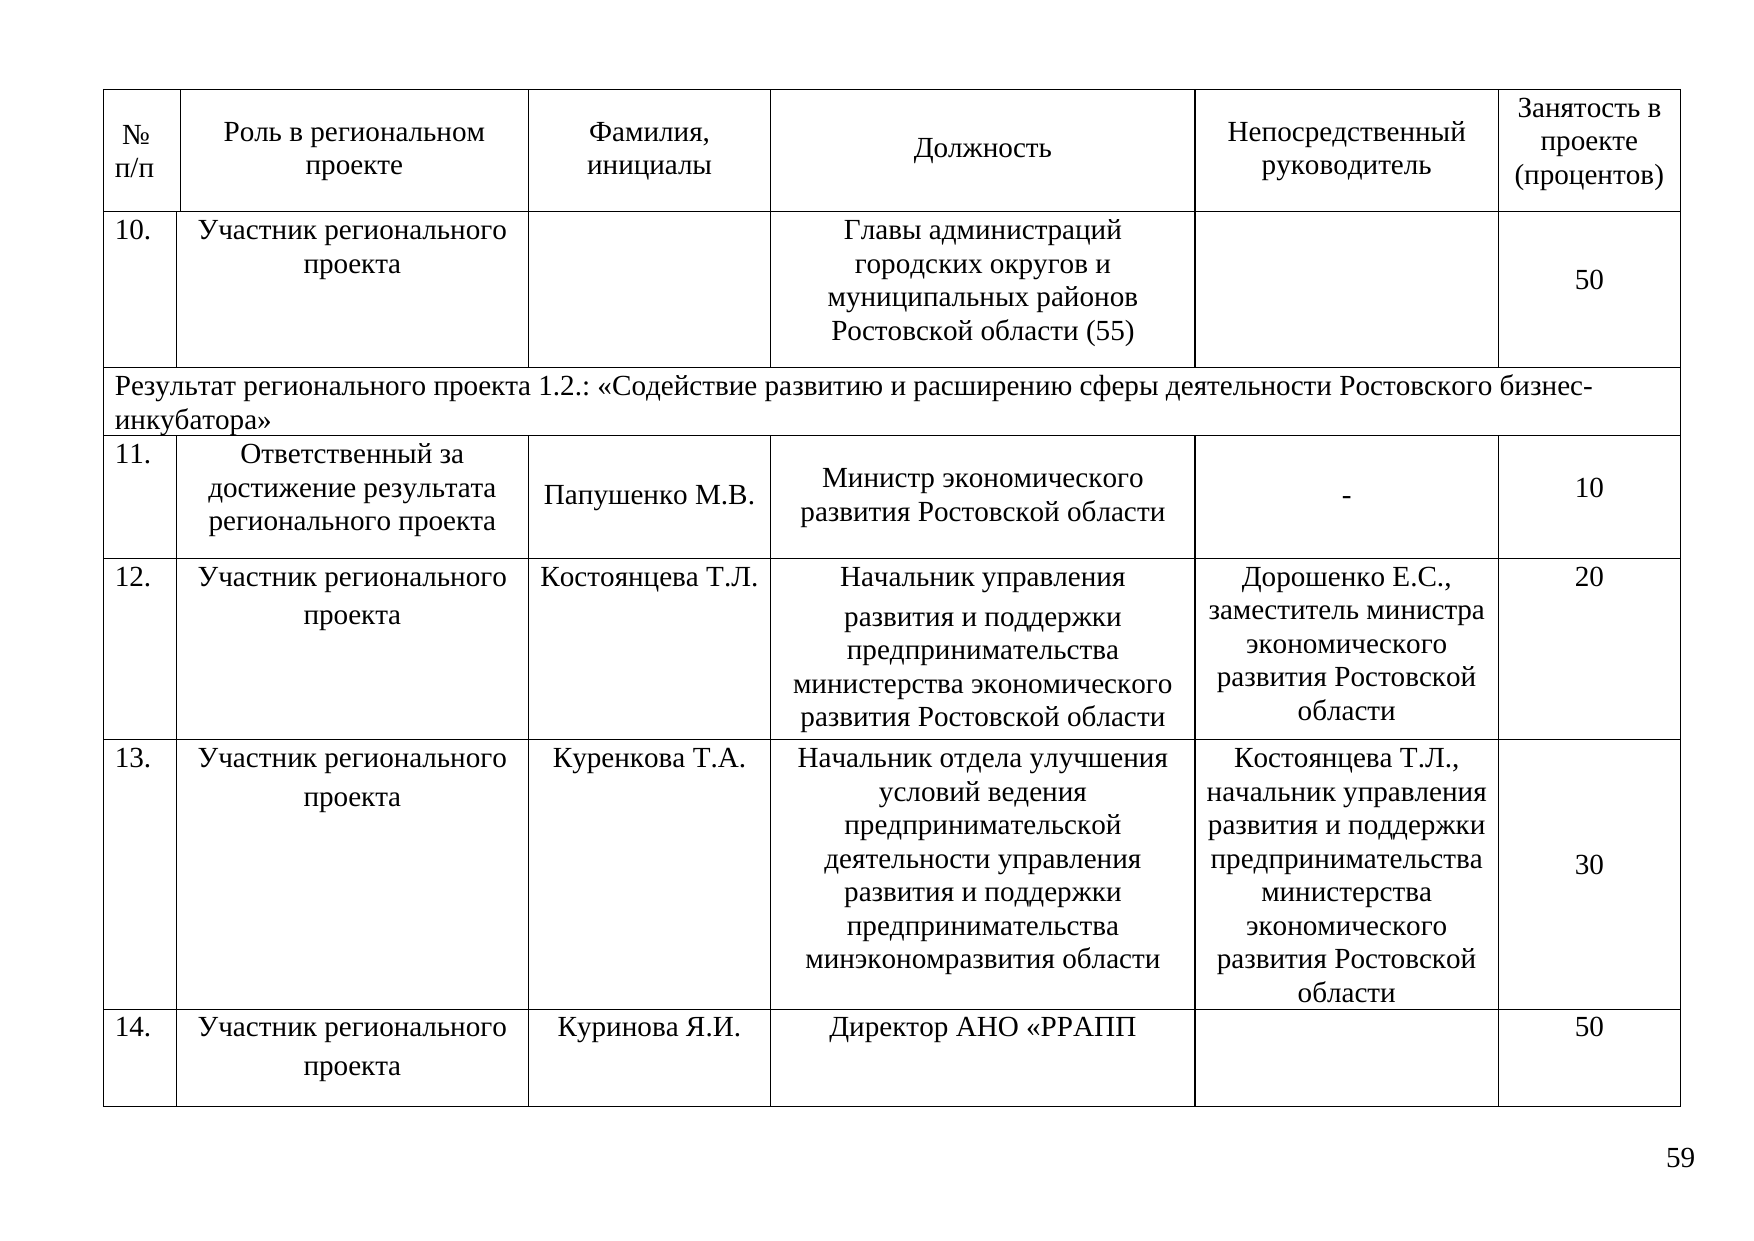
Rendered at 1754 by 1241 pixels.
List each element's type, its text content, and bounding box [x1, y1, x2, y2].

table_cell [104, 212, 176, 367]
table_cell Куринова Я.И. [529, 1010, 770, 1106]
table_cell Папушенко М.В. [529, 436, 770, 558]
table_cell Участник регионального проекта [177, 740, 528, 1008]
table_header № п/п [104, 90, 180, 211]
table_header Занятость в проекте (процентов) [1499, 90, 1680, 211]
table_cell - [1196, 436, 1498, 558]
table_cell Участник регионального проекта [177, 212, 528, 367]
table_cell Начальник отдела улучшения условий ведения предпринимательской деятельности управления развития и поддержки предпринимательства минэкономразвития области [771, 740, 1194, 1008]
table_header Роль в региональном проекте [181, 90, 528, 211]
table_cell Результат регионального проекта 1.2.: «Содействие развитию и расширению сферы деятельности Ростовского бизнес-инкубатора» [104, 368, 1680, 435]
table_cell Ответственный за достижение результата регионального проекта [177, 436, 528, 558]
table_cell Костоянцева Т.Л. [529, 559, 770, 739]
table_cell [104, 559, 176, 739]
table_header Фамилия, инициалы [529, 90, 770, 211]
table_cell [1196, 212, 1498, 367]
table_cell Дорошенко Е.С., заместитель министра экономического развития Ростовской области [1196, 559, 1498, 739]
table_cell Главы администраций городских округов и муниципальных районов Ростовской области (55) [771, 212, 1194, 367]
table_cell [529, 212, 770, 367]
table_cell Куренкова Т.А. [529, 740, 770, 1008]
table_cell Начальник управления развития и поддержки предпринимательства министерства экономического развития Ростовской области [771, 559, 1194, 739]
table_cell 10 [1499, 436, 1680, 558]
table_cell 50 [1499, 212, 1680, 367]
table_cell [104, 436, 176, 558]
table_cell [1196, 1010, 1498, 1106]
table_cell [104, 1010, 176, 1106]
table_header Должность [771, 90, 1194, 211]
table_cell Участник регионального проекта [177, 559, 528, 739]
table_cell Костоянцева Т.Л., начальник управления развития и поддержки предпринимательства министерства экономического развития Ростовской области [1196, 740, 1498, 1008]
table_cell 30 [1499, 740, 1680, 1008]
table_cell Министр экономического развития Ростовской области [771, 436, 1194, 558]
table_header Непосредственный руководитель [1196, 90, 1498, 211]
table_cell Участник регионального проекта [177, 1010, 528, 1106]
table_cell [104, 740, 176, 1008]
table_cell Директор АНО «РРАПП [771, 1010, 1194, 1106]
table_cell 50 [1499, 1010, 1680, 1106]
table_cell 20 [1499, 559, 1680, 739]
